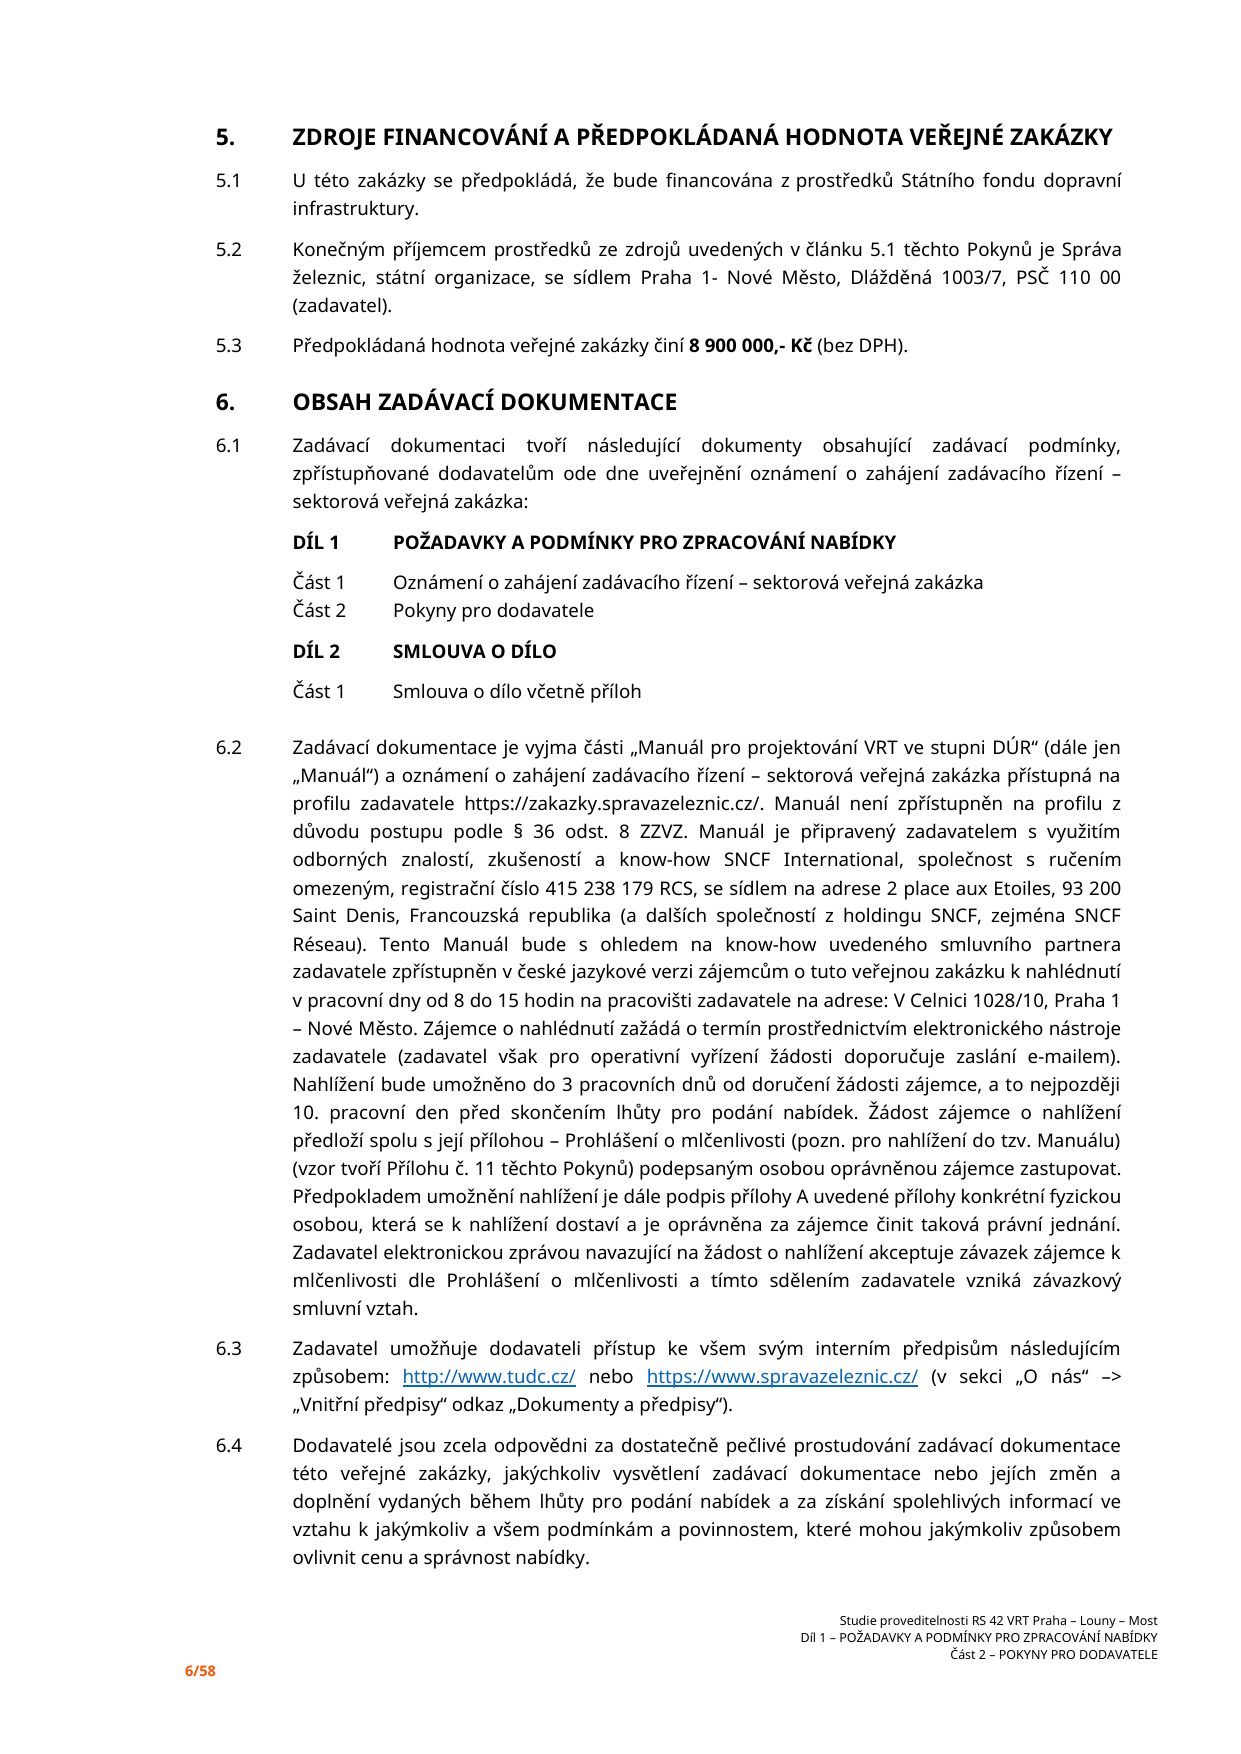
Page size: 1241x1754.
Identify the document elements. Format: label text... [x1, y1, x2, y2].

text Část 2 Pokyny pro dodavatele [292, 598, 1122, 623]
text Předpokládaná hodnota veřejné zakázky činí 8 900 000,- Kč (bez DPH). [216, 333, 1122, 358]
text Část 1 Oznámení o zahájení zadávacího řízení – sektorová veřejná zakázka [292, 569, 1122, 595]
text Zadávací dokumentace je vyjma části „Manuál pro projektování VRT ve stupni DÚR“ (dále jen „Manuál“) a oznámení o zahájení zadávacího řízení – sektorová veřejná zakázka přístupná na profilu zadavatele https://zakazky.spravazeleznic.cz/. Manuál není zpřístupněn na profilu z důvodu postupu podle § 36 odst. 8 ZZVZ. Manuál je připravený zadavatelem s využitím odborných znalostí, zkušeností a know-how SNCF International, společnost s ručením omezeným, registrační číslo 415 238 179 RCS, se sídlem na adrese 2 place aux Etoiles, 93 200 Saint Denis, Francouzská republika (a dalších společností z holdingu SNCF, zejména SNCF Réseau). Tento Manuál bude s ohledem na know-how uvedeného smluvního partnera zadavatele zpřístupněn v české jazykové verzi zájemcům o tuto veřejnou zakázku k nahlédnutí v pracovní dny od 8 do 15 hodin na pracovišti zadavatele na adrese: V Celnici 1028/10, Praha 1 – Nové Město. Zájemce o nahlédnutí zažádá o termín prostřednictvím elektronického nástroje zadavatele (zadavatel však pro operativní vyřízení žádosti doporučuje zaslání e-mailem). Nahlížení bude umožněno do 3 pracovních dnů od doručení žádosti zájemce, a to nejpozději 10. pracovní den před skončením lhůty pro podání nabídek. Žádost zájemce o nahlížení předloží spolu s její přílohou – Prohlášení o mlčenlivosti (pozn. pro nahlížení do tzv. Manuálu) (vzor tvoří Přílohu č. 11 těchto Pokynů) podepsaným osobou oprávněnou zájemce zastupovat. Předpokladem umožnění nahlížení je dále podpis přílohy A uvedené přílohy konkrétní fyzickou osobou, která se k nahlížení dostaví a je oprávněna za zájemce činit taková právní jednání. Zadavatel elektronickou zprávou navazující na žádost o nahlížení akceptuje závazek zájemce k mlčenlivosti dle Prohlášení o mlčenlivosti a tímto sdělením zadavatele vzniká závazkový smluvní vztah. [216, 735, 1122, 1321]
text DÍL 2 SMLOUVA O DÍLO [292, 638, 1122, 664]
text Zadavatel umožňuje dodavateli přístup ke všem svým interním předpisům následujícím způsobem: http://www.tudc.cz/ nebo https://www.spravazeleznic.cz/ (v sekci „O nás“ –> „Vnitřní předpisy“ odkaz „Dokumenty a předpisy“). [216, 1336, 1122, 1417]
text U této zakázky se předpokládá, že bude financována z prostředků Státního fondu dopravní infrastruktury. [216, 167, 1122, 221]
text Část 1 Smlouva o dílo včetně příloh [292, 679, 1122, 704]
text Konečným příjemcem prostředků ze zdrojů uvedených v článku 5.1 těchto Pokynů je Správa železnic, státní organizace, se sídlem Praha 1- Nové Město, Dlážděná 1003/7, PSČ 110 00 (zadavatel). [216, 236, 1122, 318]
text Dodavatelé jsou zcela odpovědni za dostatečně pečlivé prostudování zadávací dokumentace této veřejné zakázky, jakýchkoliv vysvětlení zadávací dokumentace nebo jejích změn a doplnění vydaných během lhůty pro podání nabídek a za získání spolehlivých informací ve vztahu k jakýmkoliv a všem podmínkám a povinnostem, které mohou jakýmkoliv způsobem ovlivnit cenu a správnost nabídky. [216, 1432, 1122, 1570]
text DÍL 1 POŽADAVKY A PODMÍNKY PRO ZPRACOVÁNÍ NABÍDKY [292, 529, 1122, 554]
text Zadávací dokumentaci tvoří následující dokumenty obsahující zadávací podmínky, zpřístupňované dodavatelům ode dne uveřejnění oznámení o zahájení zadávacího řízení – sektorová veřejná zakázka: [216, 432, 1122, 514]
text OBSAH ZADÁVACÍ DOKUMENTACE [216, 386, 1122, 417]
text ZDROJE FINANCOVÁNÍ a PŘEDPOKLÁDANÁ HODNOTA VEŘEJNÉ ZAKÁZKY [216, 121, 1122, 152]
